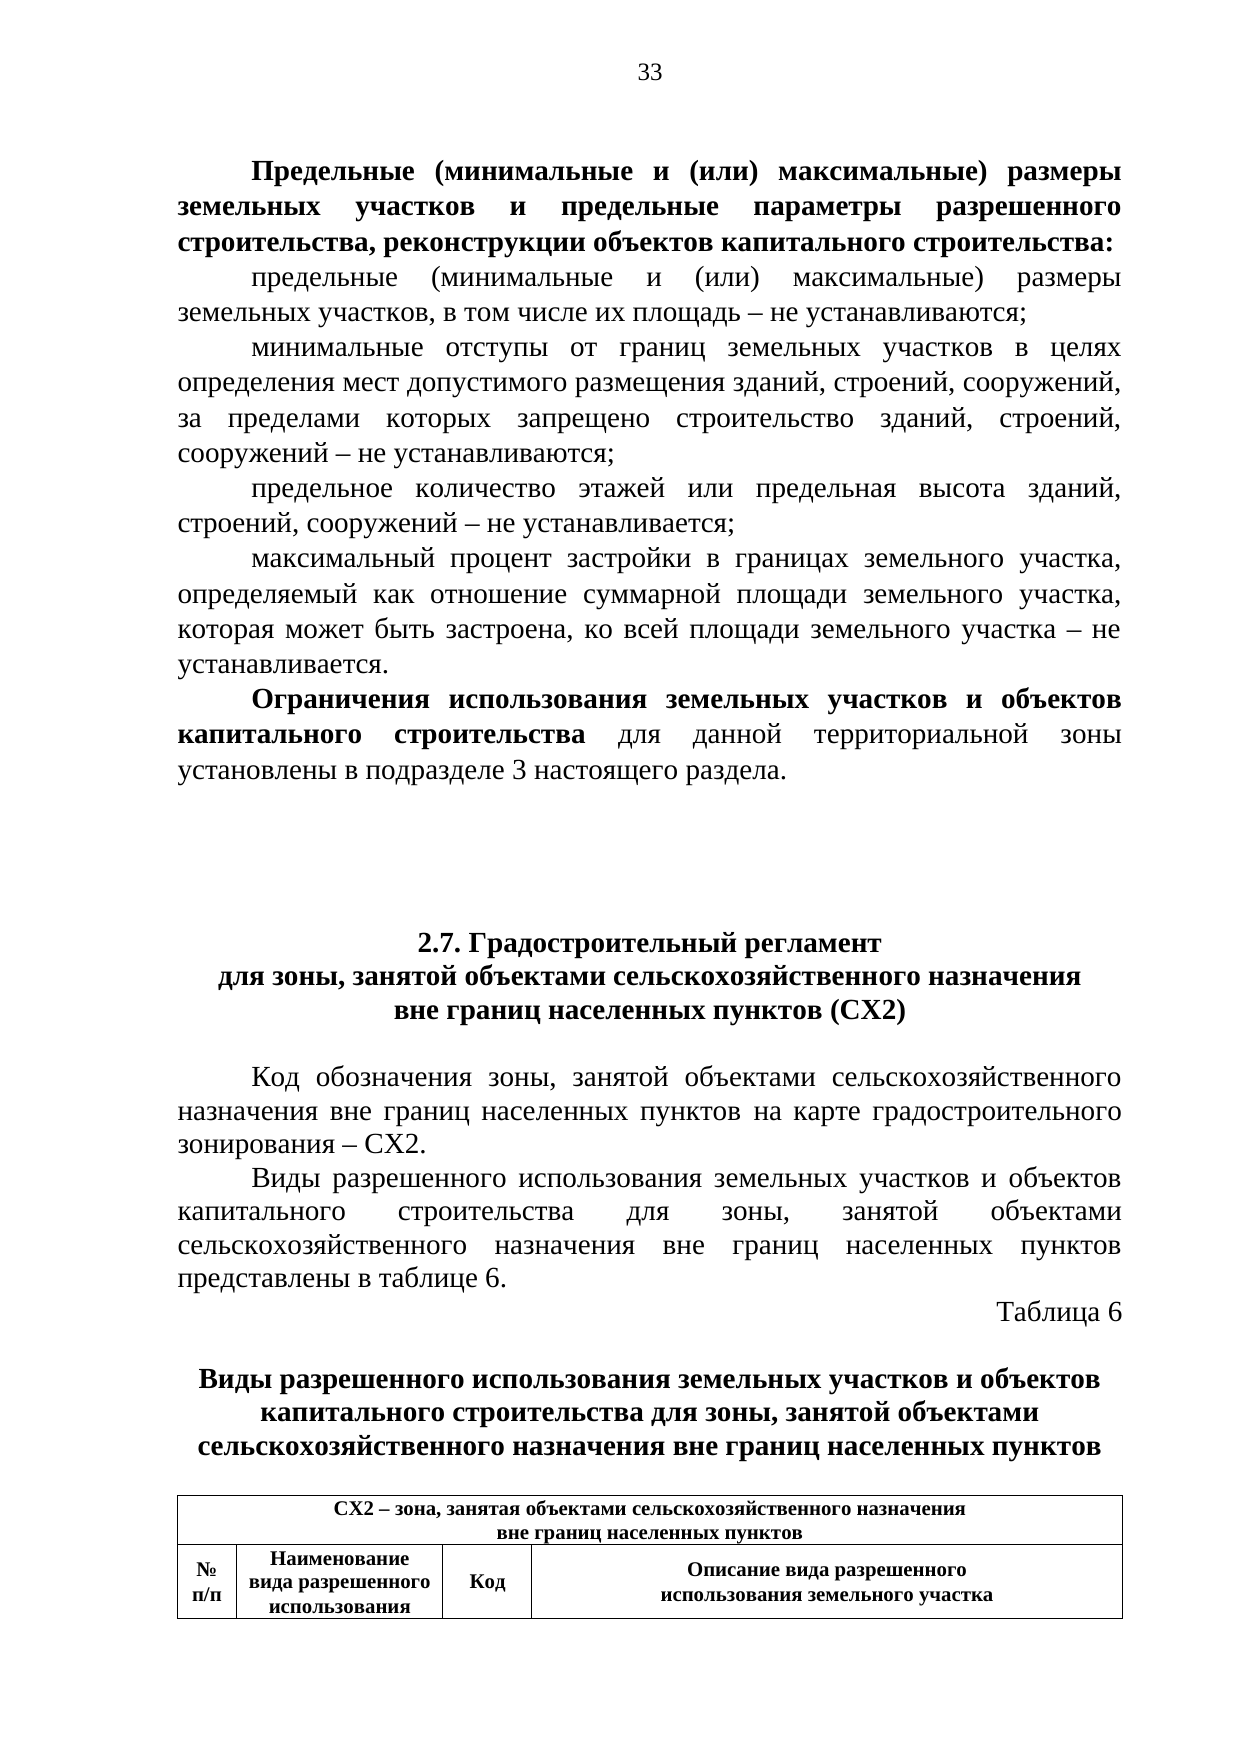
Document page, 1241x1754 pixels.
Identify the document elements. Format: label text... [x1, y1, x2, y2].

text 2.7. Градостроительный регламент [177, 925, 1122, 958]
table_cell Код [443, 1545, 531, 1618]
text Предельные (минимальные и (или) максимальные) размеры земельных участков и предельные параметры разрешенного строительства, реконструкции объектов капитального строительства: [177, 153, 1122, 257]
table_cell Описание вида разрешенного использования земельного участка [532, 1545, 1122, 1618]
text предельное количество этажей или предельная высота зданий, строений, сооружений – не устанавливается; [177, 470, 1122, 539]
text максимальный процент застройки в границах земельного участка, определяемый как отношение суммарной площади земельного участка, которая может быть застроена, ко всей площади земельного участка – не устанавливается. [177, 541, 1122, 680]
table_cell Наименование вида разрешенного использования [237, 1545, 442, 1618]
text Код обозначения зоны, занятой объектами сельскохозяйственного назначения вне границ населенных пунктов на карте градостроительного зонирования – СХ2. [177, 1059, 1122, 1160]
table_cell № п/п [178, 1545, 236, 1618]
text для зоны, занятой объектами сельскохозяйственного назначения [177, 958, 1122, 992]
text предельные (минимальные и (или) максимальные) размеры земельных участков, в том числе их площадь – не устанавливаются; [177, 259, 1122, 328]
table_header СХ2 – зона, занятая объектами сельскохозяйственного назначения вне границ населенных пунктов [178, 1496, 1122, 1544]
text Виды разрешенного использования земельных участков и объектов капитального строительства для зоны, занятой объектами сельскохозяйственного назначения вне границ населенных пунктов представлены в таблице 6. [177, 1160, 1122, 1294]
text вне границ населенных пунктов (СХ2) [177, 992, 1122, 1026]
text минимальные отступы от границ земельных участков в целях определения мест допустимого размещения зданий, строений, сооружений, за пределами которых запрещено строительство зданий, строений, сооружений – не устанавливаются; [177, 329, 1122, 468]
text Виды разрешенного использования земельных участков и объектов капитального строительства для зоны, занятой объектами сельскохозяйственного назначения вне границ населенных пунктов [177, 1361, 1122, 1462]
text Таблица 6 [177, 1294, 1122, 1327]
text Ограничения использования земельных участков и объектов капитального строительства для данной территориальной зоны установлены в подразделе 3 настоящего раздела. [177, 681, 1122, 785]
